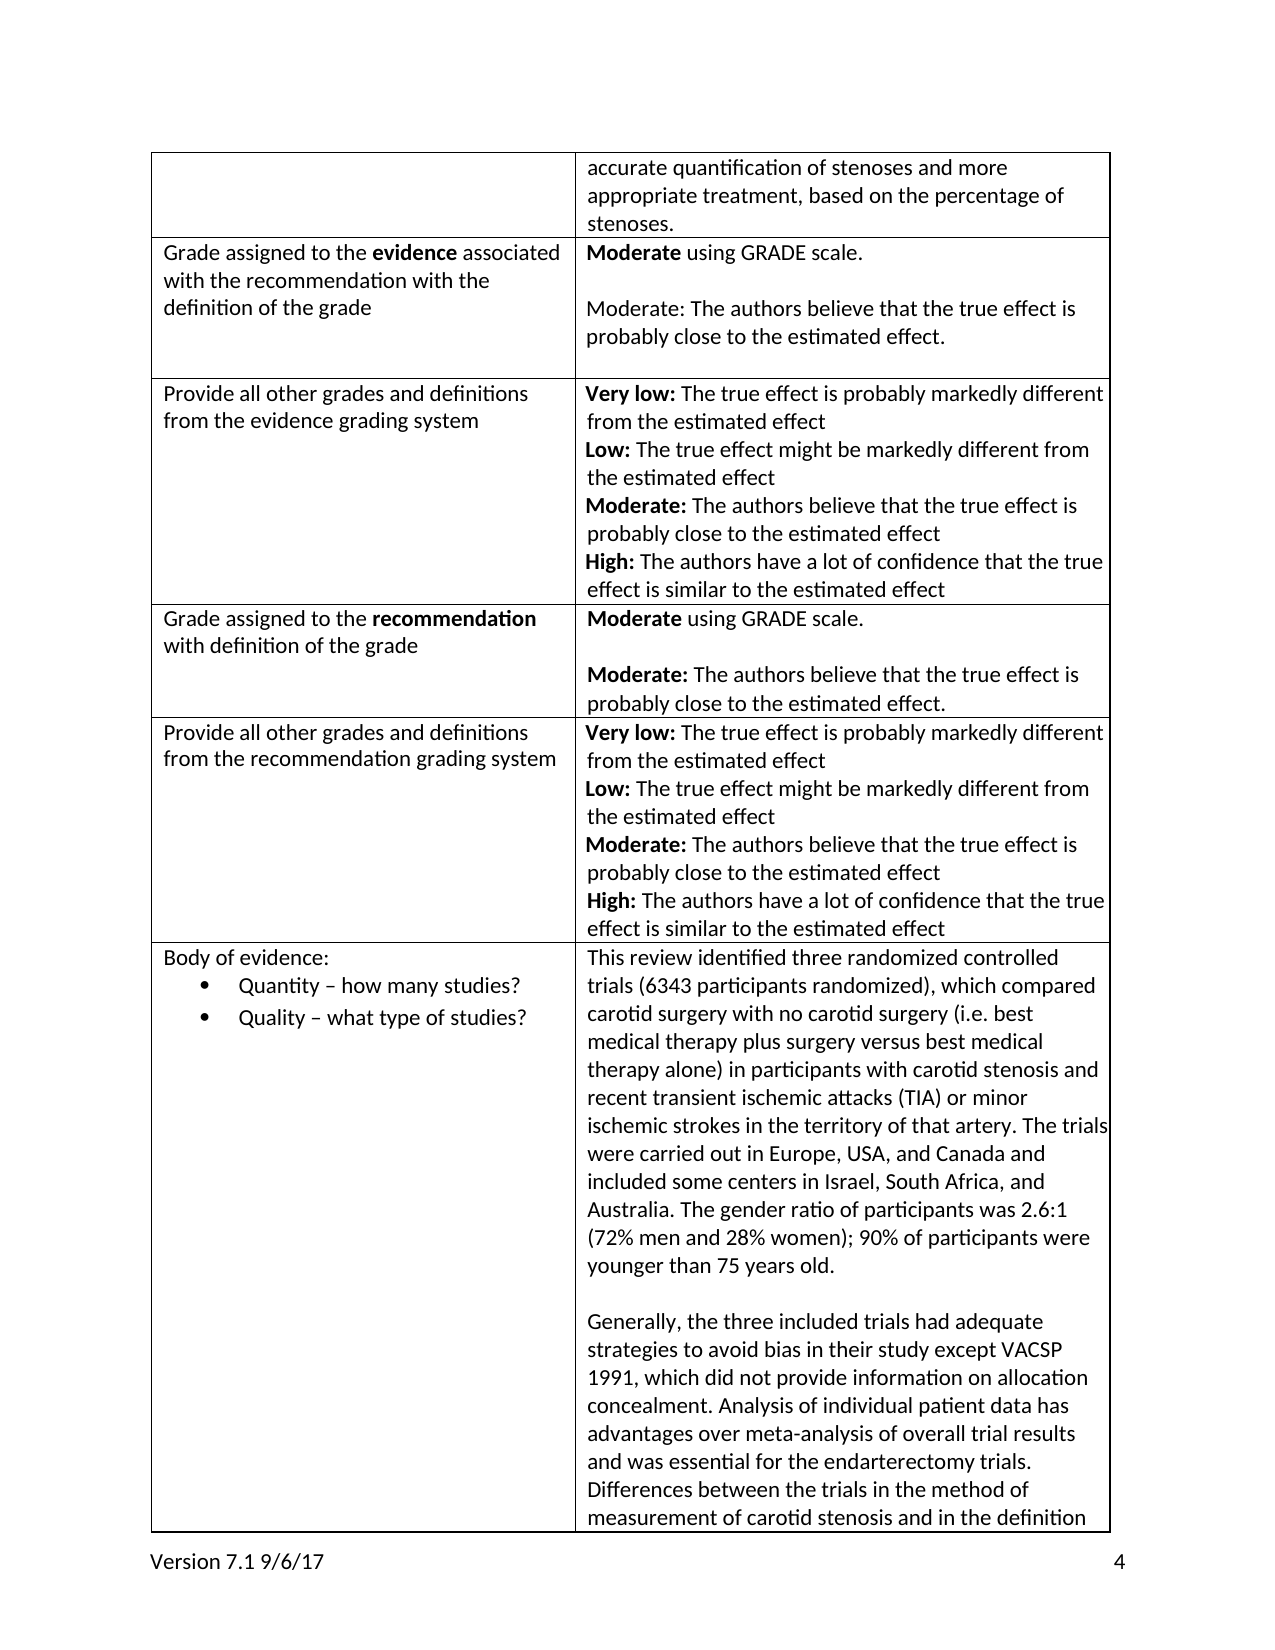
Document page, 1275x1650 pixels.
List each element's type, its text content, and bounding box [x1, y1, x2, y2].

table_cell Provide all other grades and definitions from the recommendation grading system [152, 718, 575, 942]
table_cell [152, 153, 575, 237]
table_cell Grade assigned to the recommendation with definition of the grade [152, 605, 575, 717]
table_cell Very low: The true effect is probably markedly different from the estimated effect Low: The true effect might be markedly different from the estimated effect Moderate: The authors believe that the true effect is probably close to the estimated effect High: The authors have a lot of confidence that the true effect is similar to the estimated effect [576, 379, 1109, 603]
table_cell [576, 153, 1109, 237]
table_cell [576, 943, 1109, 1531]
table_cell Grade assigned to the evidence associated with the recommendation with the definition of the grade [152, 238, 575, 378]
table_cell Very low: The true effect is probably markedly different from the estimated effect Low: The true effect might be markedly different from the estimated effect Moderate: The authors believe that the true effect is probably close to the estimated effect High: The authors have a lot of confidence that the true effect is similar to the estimated effect [576, 718, 1109, 942]
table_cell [152, 943, 575, 1531]
table_cell Moderate using GRADE scale. Moderate: The authors believe that the true effect is probably close to the estimated effect. [576, 605, 1109, 717]
table_cell Provide all other grades and definitions from the evidence grading system [152, 379, 575, 603]
table_cell Moderate using GRADE scale. Moderate: The authors believe that the true effect is probably close to the estimated effect. [576, 238, 1109, 378]
